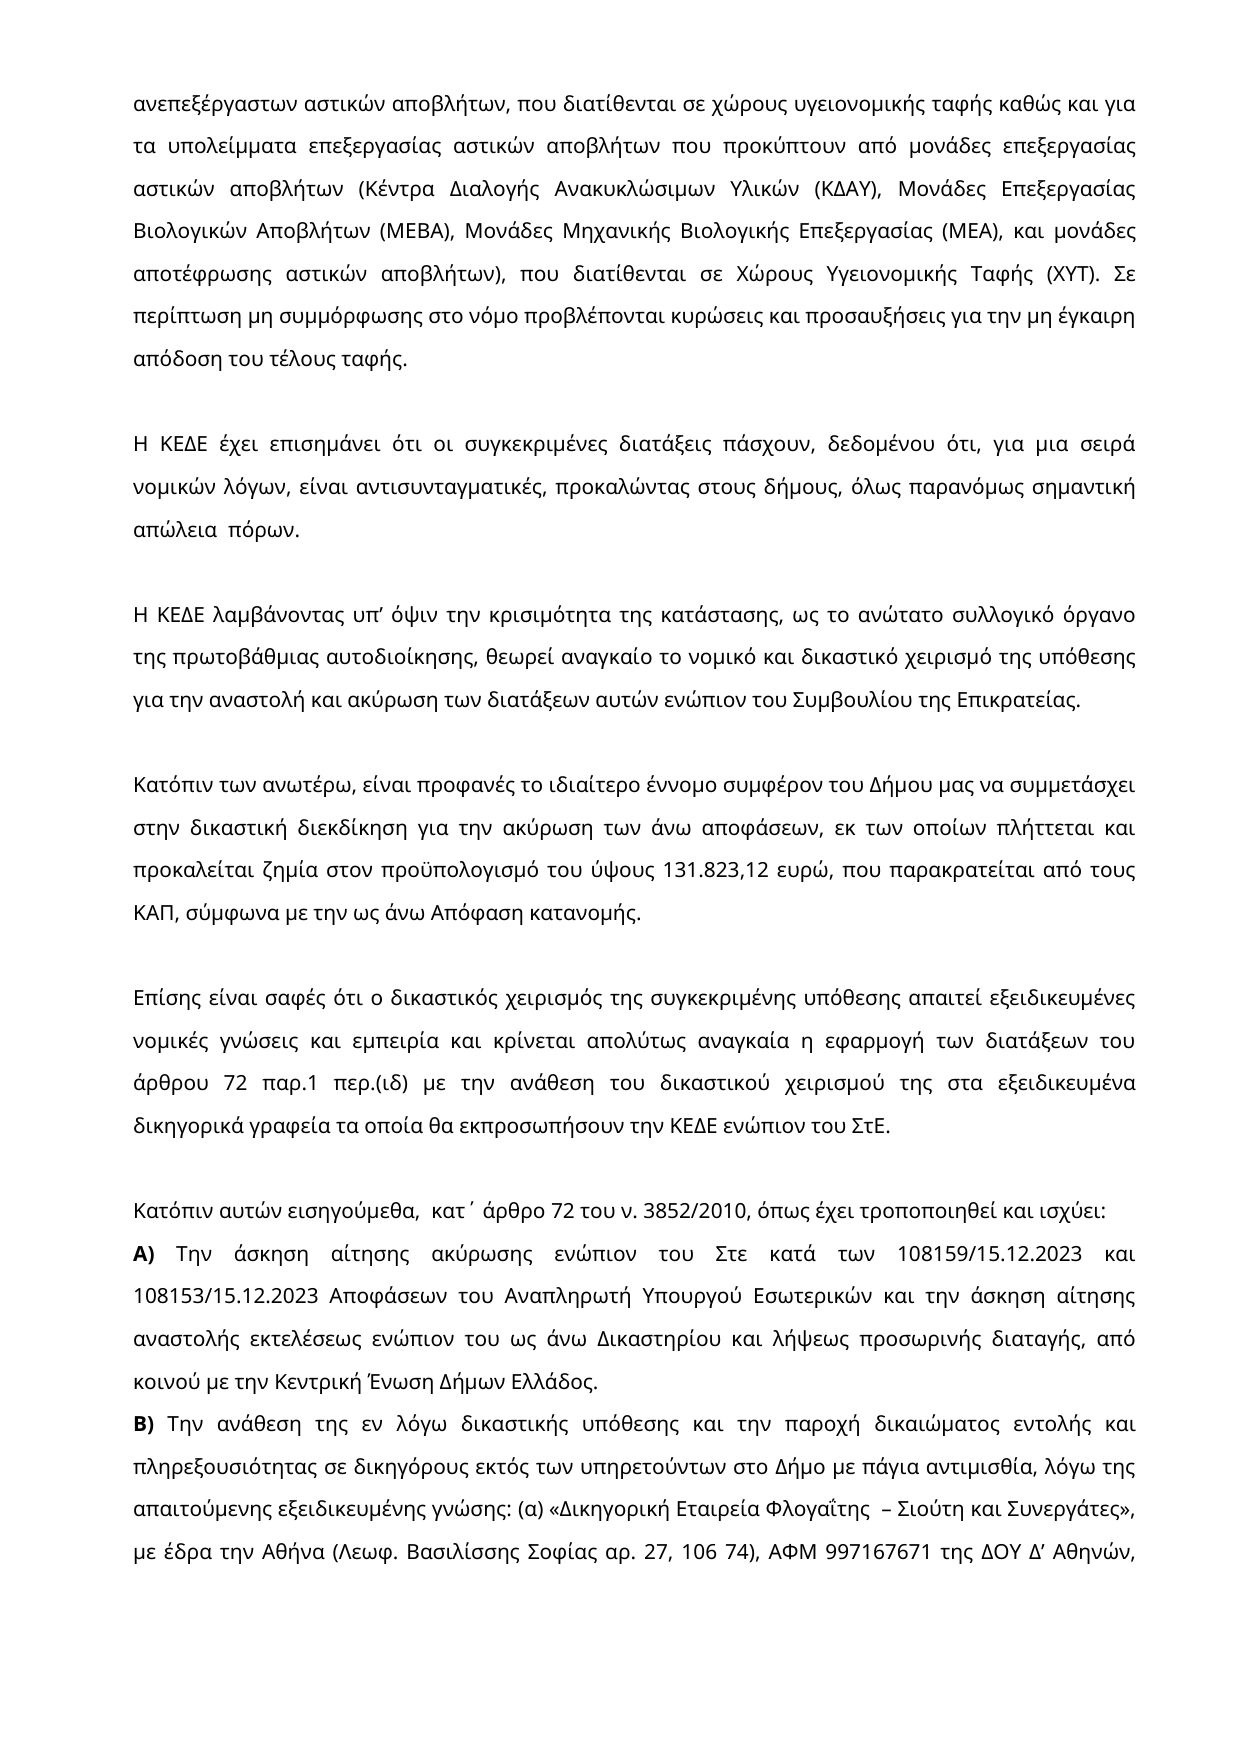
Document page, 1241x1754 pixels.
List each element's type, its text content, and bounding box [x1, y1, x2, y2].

text Η ΚΕΔΕ έχει επισημάνει ότι οι συγκεκριμένες διατάξεις πάσχουν, δεδομένου ότι, για μια σειρά νομικών λόγων, είναι αντισυνταγματικές, προκαλώντας στους δήμους, όλως παρανόμως σημαντική απώλεια πόρων. [133, 429, 1137, 543]
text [133, 89, 1137, 373]
text Α) Την άσκηση αίτησης ακύρωσης ενώπιον του Στε κατά των 108159/15.12.2023 και 108153/15.12.2023 Αποφάσεων του Αναπληρωτή Υπουργού Εσωτερικών και την άσκηση αίτησης αναστολής εκτελέσεως ενώπιον του ως άνω Δικαστηρίου και λήψεως προσωρινής διαταγής, από κοινού με την Κεντρική Ένωση Δήμων Ελλάδος. [133, 1239, 1137, 1395]
text Κατόπιν των ανωτέρω, είναι προφανές το ιδιαίτερο έννομο συμφέρον του Δήμου μας να συμμετάσχει στην δικαστική διεκδίκηση για την ακύρωση των άνω αποφάσεων, εκ των οποίων πλήττεται και προκαλείται ζημία στον προϋπολογισμό του ύψους 131.823,12 ευρώ, που παρακρατείται από τους ΚΑΠ, σύμφωνα με την ως άνω Απόφαση κατανομής. [133, 770, 1137, 927]
text Επίσης είναι σαφές ότι ο δικαστικός χειρισμός της συγκεκριμένης υπόθεσης απαιτεί εξειδικευμένες νομικές γνώσεις και εμπειρία και κρίνεται απολύτως αναγκαία η εφαρμογή των διατάξεων του άρθρου 72 παρ.1 περ.(ιδ) με την ανάθεση του δικαστικού χειρισμού της στα εξειδικευμένα δικηγορικά γραφεία τα οποία θα εκπροσωπήσουν την ΚΕΔΕ ενώπιον του ΣτΕ. [133, 983, 1137, 1139]
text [133, 1409, 1137, 1566]
text Κατόπιν αυτών εισηγούμεθα, κατ΄ άρθρο 72 του ν. 3852/2010, όπως έχει τροποποιηθεί και ισχύει: [133, 1196, 1137, 1225]
text Η ΚΕΔΕ λαμβάνοντας υπ’ όψιν την κρισιμότητα της κατάστασης, ως το ανώτατο συλλογικό όργανο της πρωτοβάθμιας αυτοδιοίκησης, θεωρεί αναγκαίο το νομικό και δικαστικό χειρισμό της υπόθεσης για την αναστολή και ακύρωση των διατάξεων αυτών ενώπιον του Συμβουλίου της Επικρατείας. [133, 600, 1137, 713]
